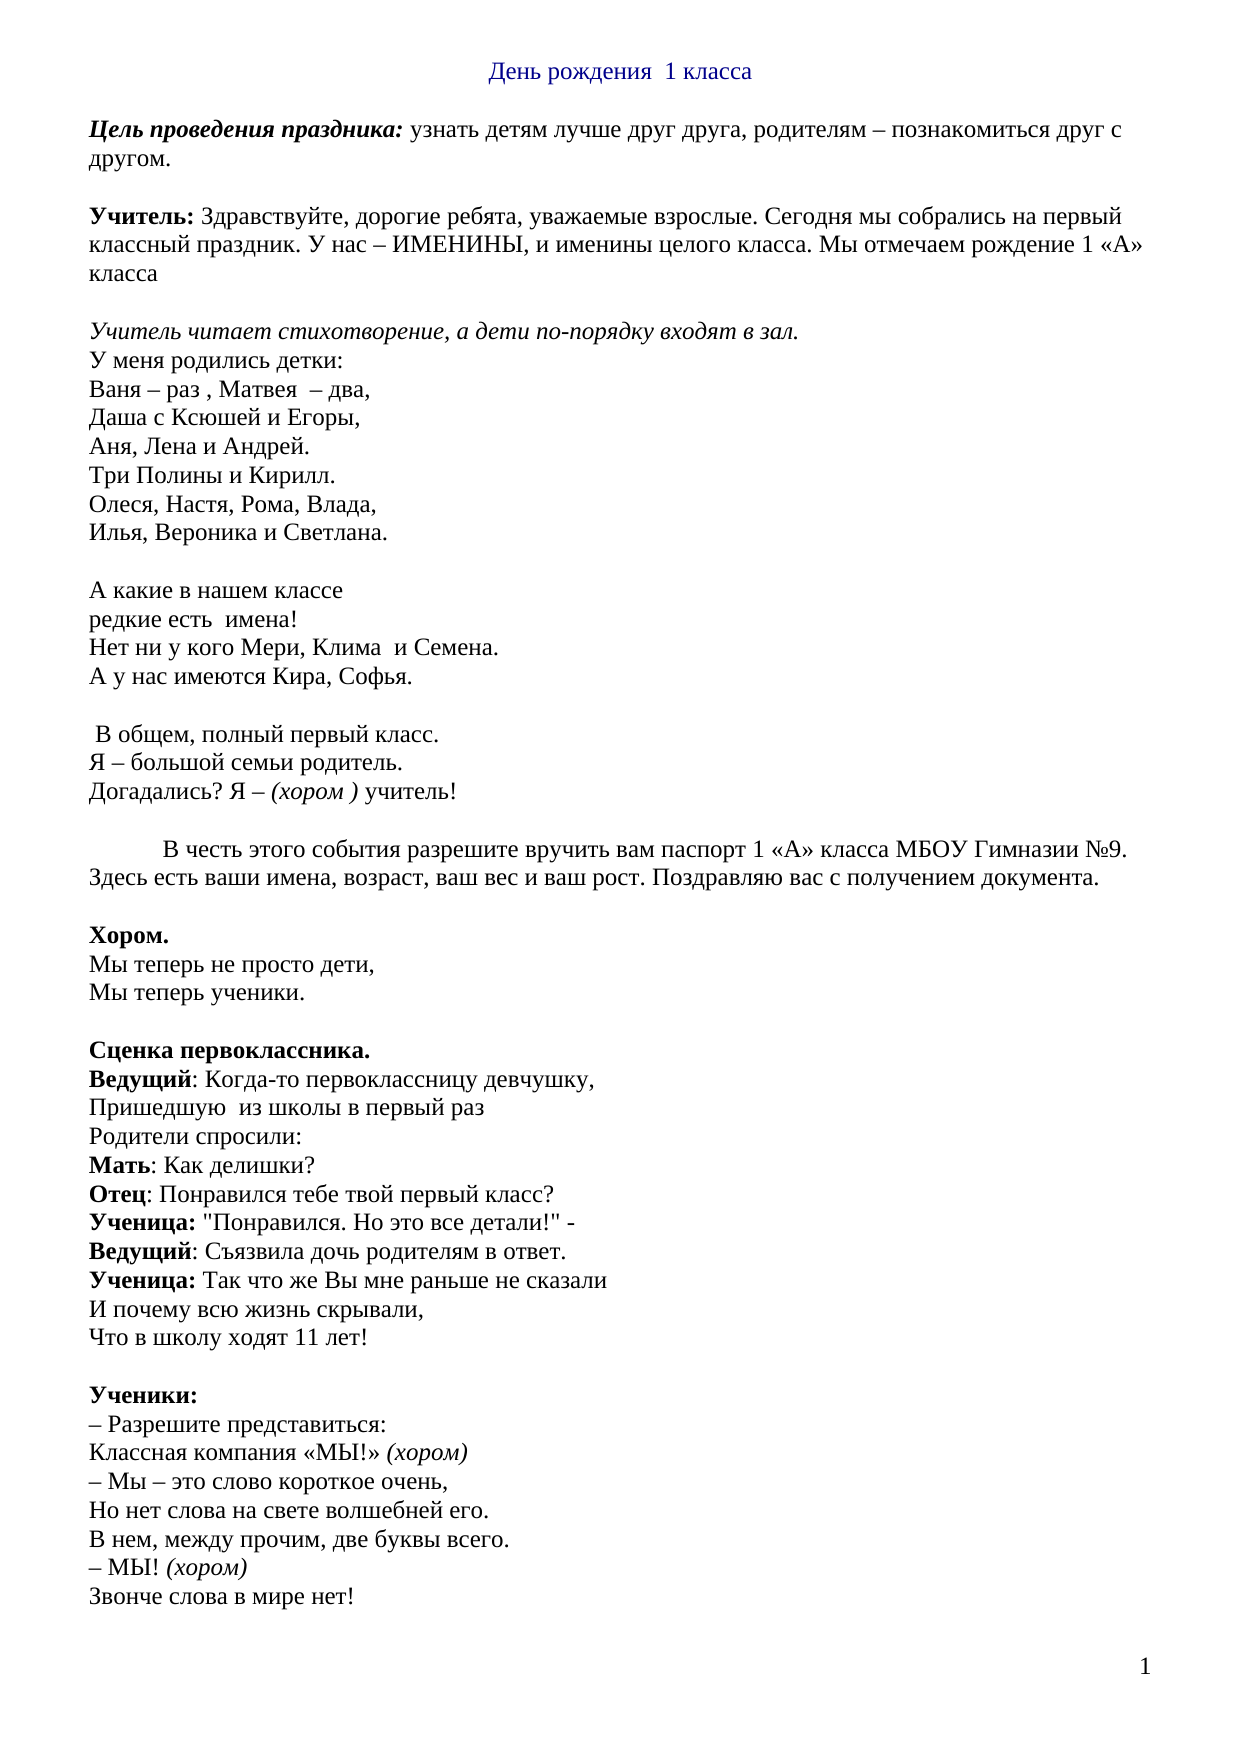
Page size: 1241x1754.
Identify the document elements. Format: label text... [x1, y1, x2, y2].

text – Разрешите представиться: Классная компания «МЫ!» (хором) [89, 1409, 1152, 1466]
text Три Полины и Кирилл. Олеся, Настя, Рома, Влада, [89, 460, 1152, 517]
text В честь этого события разрешите вручить вам паспорт 1 «А» класса МБОУ Гимназии №9. Здесь есть ваши имена, возраст, ваш вес и ваш рост. Поздравляю вас с получением документа. [89, 834, 1152, 920]
text Илья, Вероника и Светлана. [89, 517, 1152, 575]
text – Мы – это слово короткое очень, Но нет слова на свете волшебней его. В нем, между прочим, две буквы всего. [89, 1466, 1152, 1552]
text – МЫ! (хором) Звонче слова в мире нет! [89, 1552, 1152, 1610]
text Учитель читает стихотворение, а дети по-порядку входят в зал. [89, 316, 1152, 345]
text У меня родились детки: Ваня – раз , Матвея – два, Даша с Ксюшей и Егоры, Аня, Лена и Андрей. [89, 345, 1152, 460]
text Цель проведения праздника: узнать детям лучше друг друга, родителям – познакомиться друг с другом. [89, 114, 1152, 172]
text В общем, полный первый класс. Я – большой семьи родитель. Догадались? Я – (хором ) учитель! [89, 719, 1152, 805]
text Хором. Мы теперь не просто дети, Мы теперь ученики. [89, 920, 1152, 1006]
text Учитель: Здравствуйте, дорогие ребята, уважаемые взрослые. Сегодня мы собрались на первый классный праздник. У нас – ИМЕНИНЫ, и именины целого класса. Мы отмечаем рождение 1 «А» класса [89, 201, 1152, 287]
text А какие в нашем классе редкие есть имена! Нет ни у кого Мери, Клима и Семена. А у нас имеются Кира, Софья. [89, 575, 1152, 690]
text День рождения 1 класса [89, 56, 1152, 85]
text Ученики: [89, 1380, 1152, 1409]
text Сценка первоклассника. Ведущий: Когда-то первоклассницу девчушку, Пришедшую из школы в первый раз Родители спросили: Мать: Как делишки? Отец: Понравился тебе твой первый класс? Ученица: "Понравился. Но это все детали!" - Ведущий: Съязвила дочь родителям в ответ. Ученица: Так что же Вы мне раньше не сказали И почему всю жизнь скрывали, Что в школу ходят 11 лет! [89, 1006, 1152, 1380]
